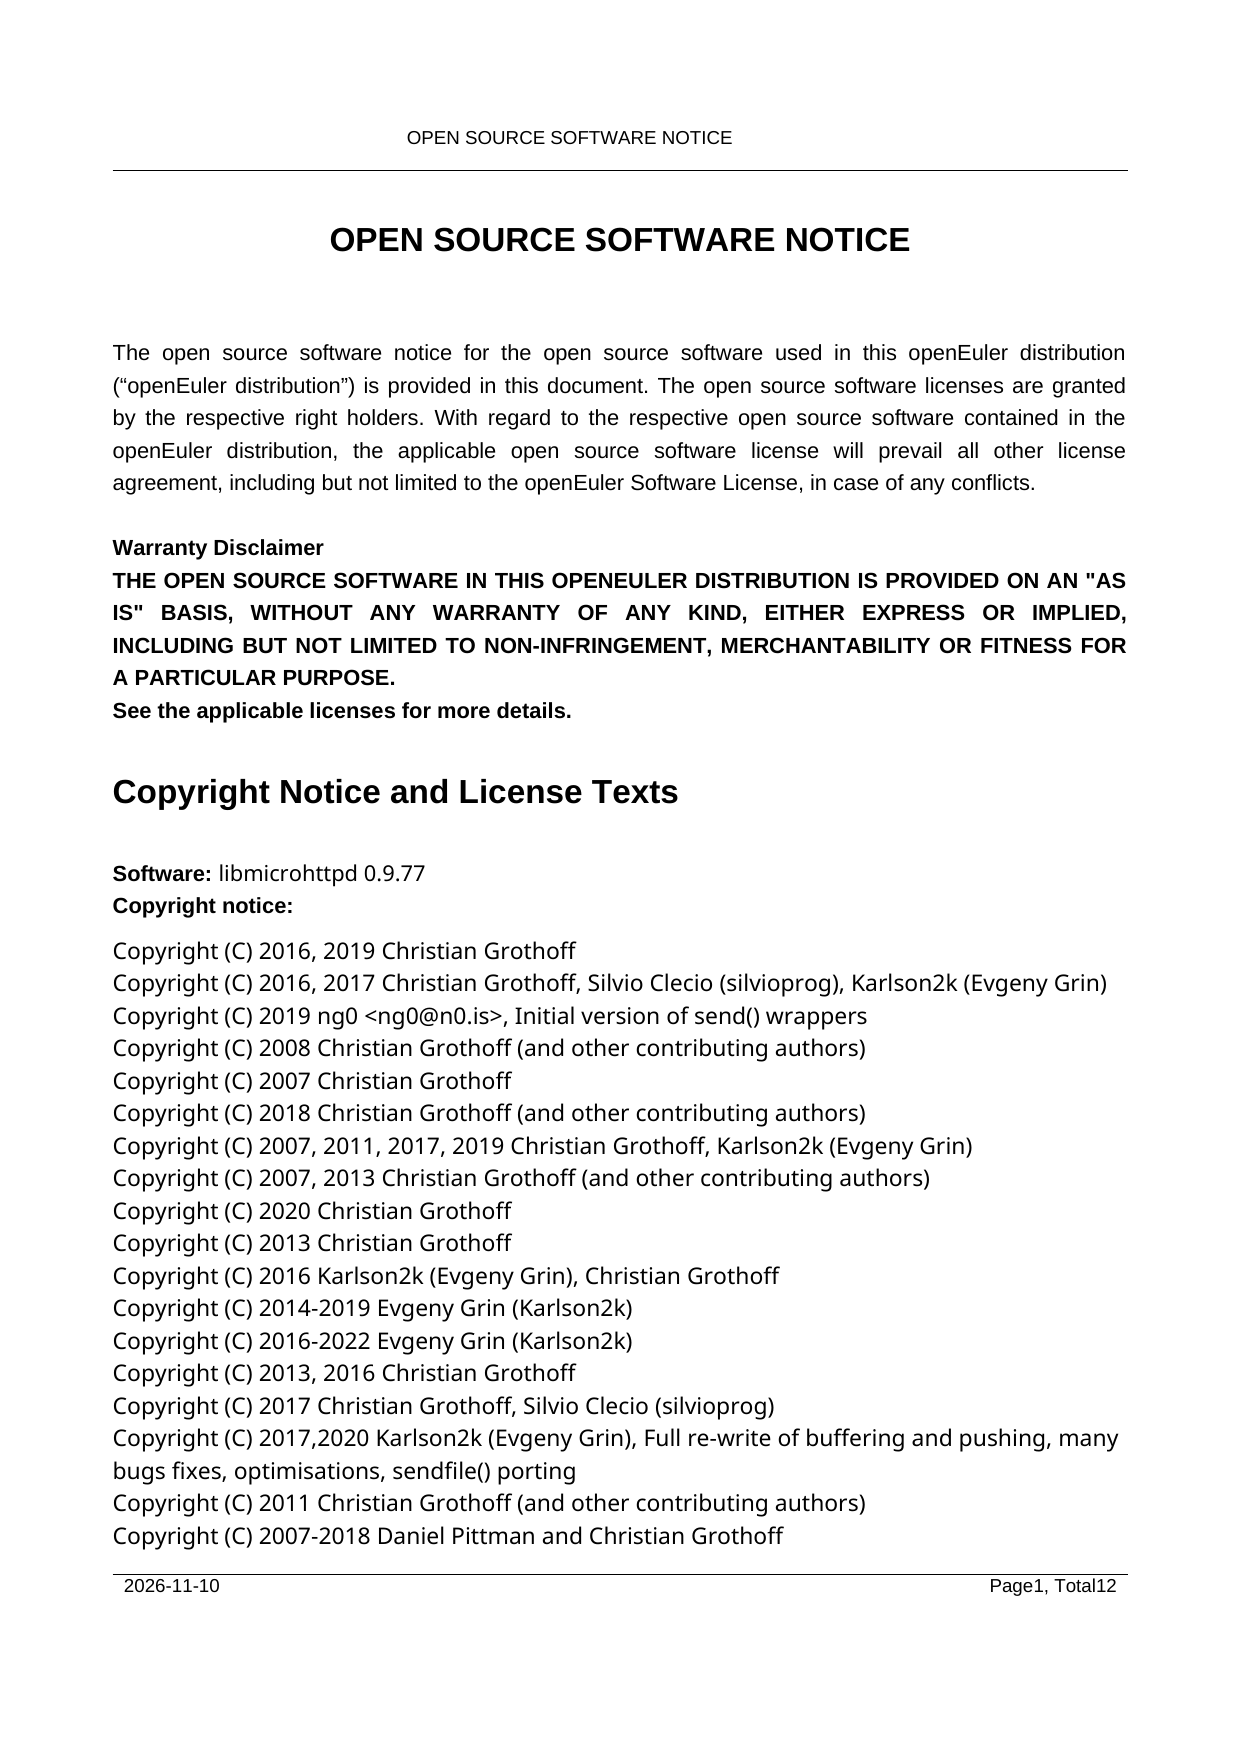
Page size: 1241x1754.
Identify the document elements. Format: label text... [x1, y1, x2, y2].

text Copyright Notice and License Texts [112, 759, 1128, 824]
text Warranty Disclaimer [112, 531, 1128, 564]
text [112, 934, 1128, 1551]
title Software: libmicrohttpd 0.9.77 [112, 856, 1128, 889]
text THE OPEN SOURCE SOFTWARE IN THIS OPENEULER DISTRIBUTION IS PROVIDED ON AN "AS IS" BASIS, WITHOUT ANY WARRANTY OF ANY KIND, EITHER EXPRESS OR IMPLIED, INCLUDING BUT NOT LIMITED TO NON-INFRINGEMENT, MERCHANTABILITY OR FITNESS FOR A PARTICULAR PURPOSE. See the applicable licenses for more details. [112, 564, 1128, 726]
text OPEN SOURCE SOFTWARE NOTICE [112, 206, 1128, 271]
text Copyright notice: [112, 889, 1128, 921]
text The open source software notice for the open source software used in this openEuler distribution (“openEuler distribution”) is provided in this document. The open source software licenses are granted by the respective right holders. With regard to the respective open source software contained in the openEuler distribution, the applicable open source software license will prevail all other license agreement, including but not limited to the openEuler Software License, in case of any conflicts. [112, 336, 1128, 499]
